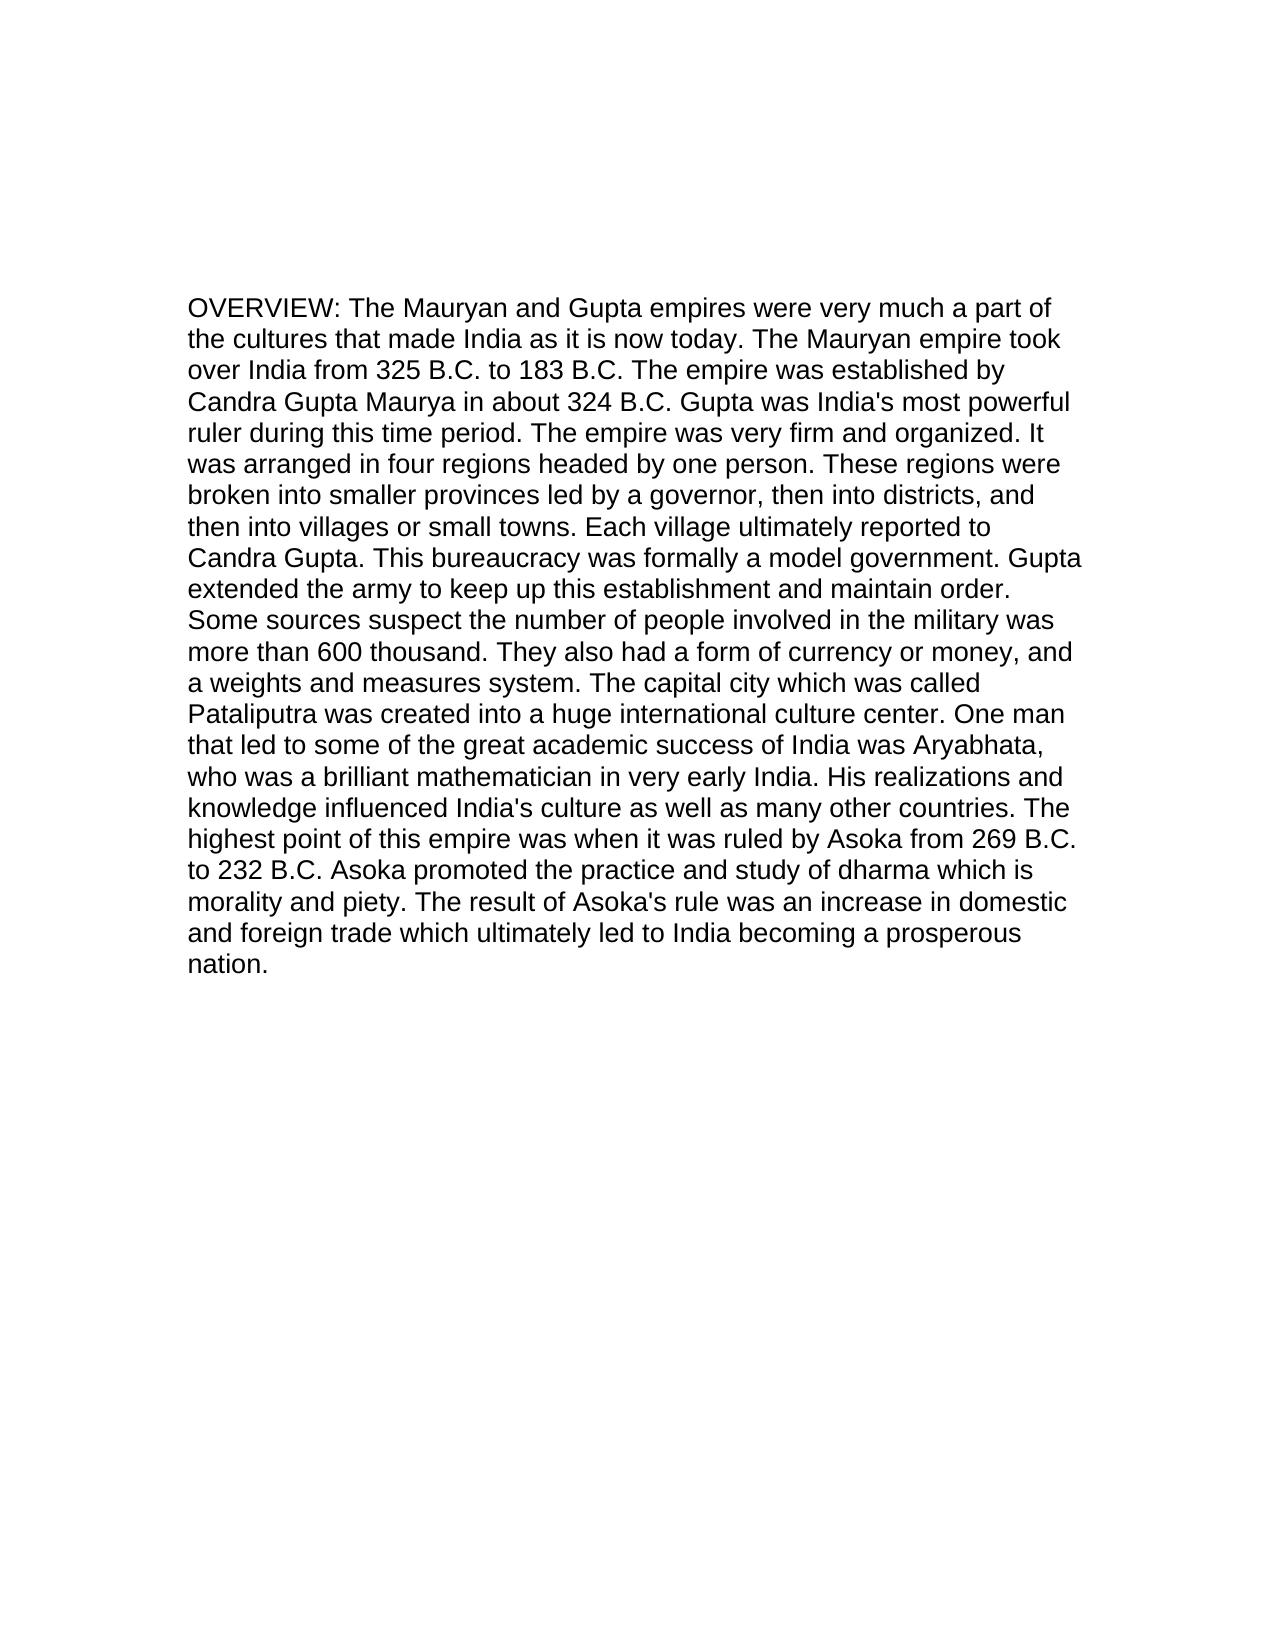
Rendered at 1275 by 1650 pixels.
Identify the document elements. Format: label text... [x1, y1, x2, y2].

text OVERVIEW: The Mauryan and Gupta empires were very much a part of the cultures that made India as it is now today. The Mauryan empire took over India from 325 B.C. to 183 B.C. The empire was established by Candra Gupta Maurya in about 324 B.C. Gupta was India's most powerful ruler during this time period. The empire was very firm and organized. It was arranged in four regions headed by one person. These regions were broken into smaller provinces led by a governor, then into districts, and then into villages or small towns. Each village ultimately reported to Candra Gupta. This bureaucracy was formally a model government. Gupta extended the army to keep up this establishment and maintain order. Some sources suspect the number of people involved in the military was more than 600 thousand. They also had a form of currency or money, and a weights and measures system. The capital city which was called Pataliputra was created into a huge international culture center. One man that led to some of the great academic success of India was Aryabhata, who was a brilliant mathematician in very early India. His realizations and knowledge influenced India's culture as well as many other countries. The highest point of this empire was when it was ruled by Asoka from 269 B.C. to 232 B.C. Asoka promoted the practice and study of dharma which is morality and piety. The result of Asoka's rule was an increase in domestic and foreign trade which ultimately led to India becoming a prosperous nation. [187, 292, 1087, 979]
